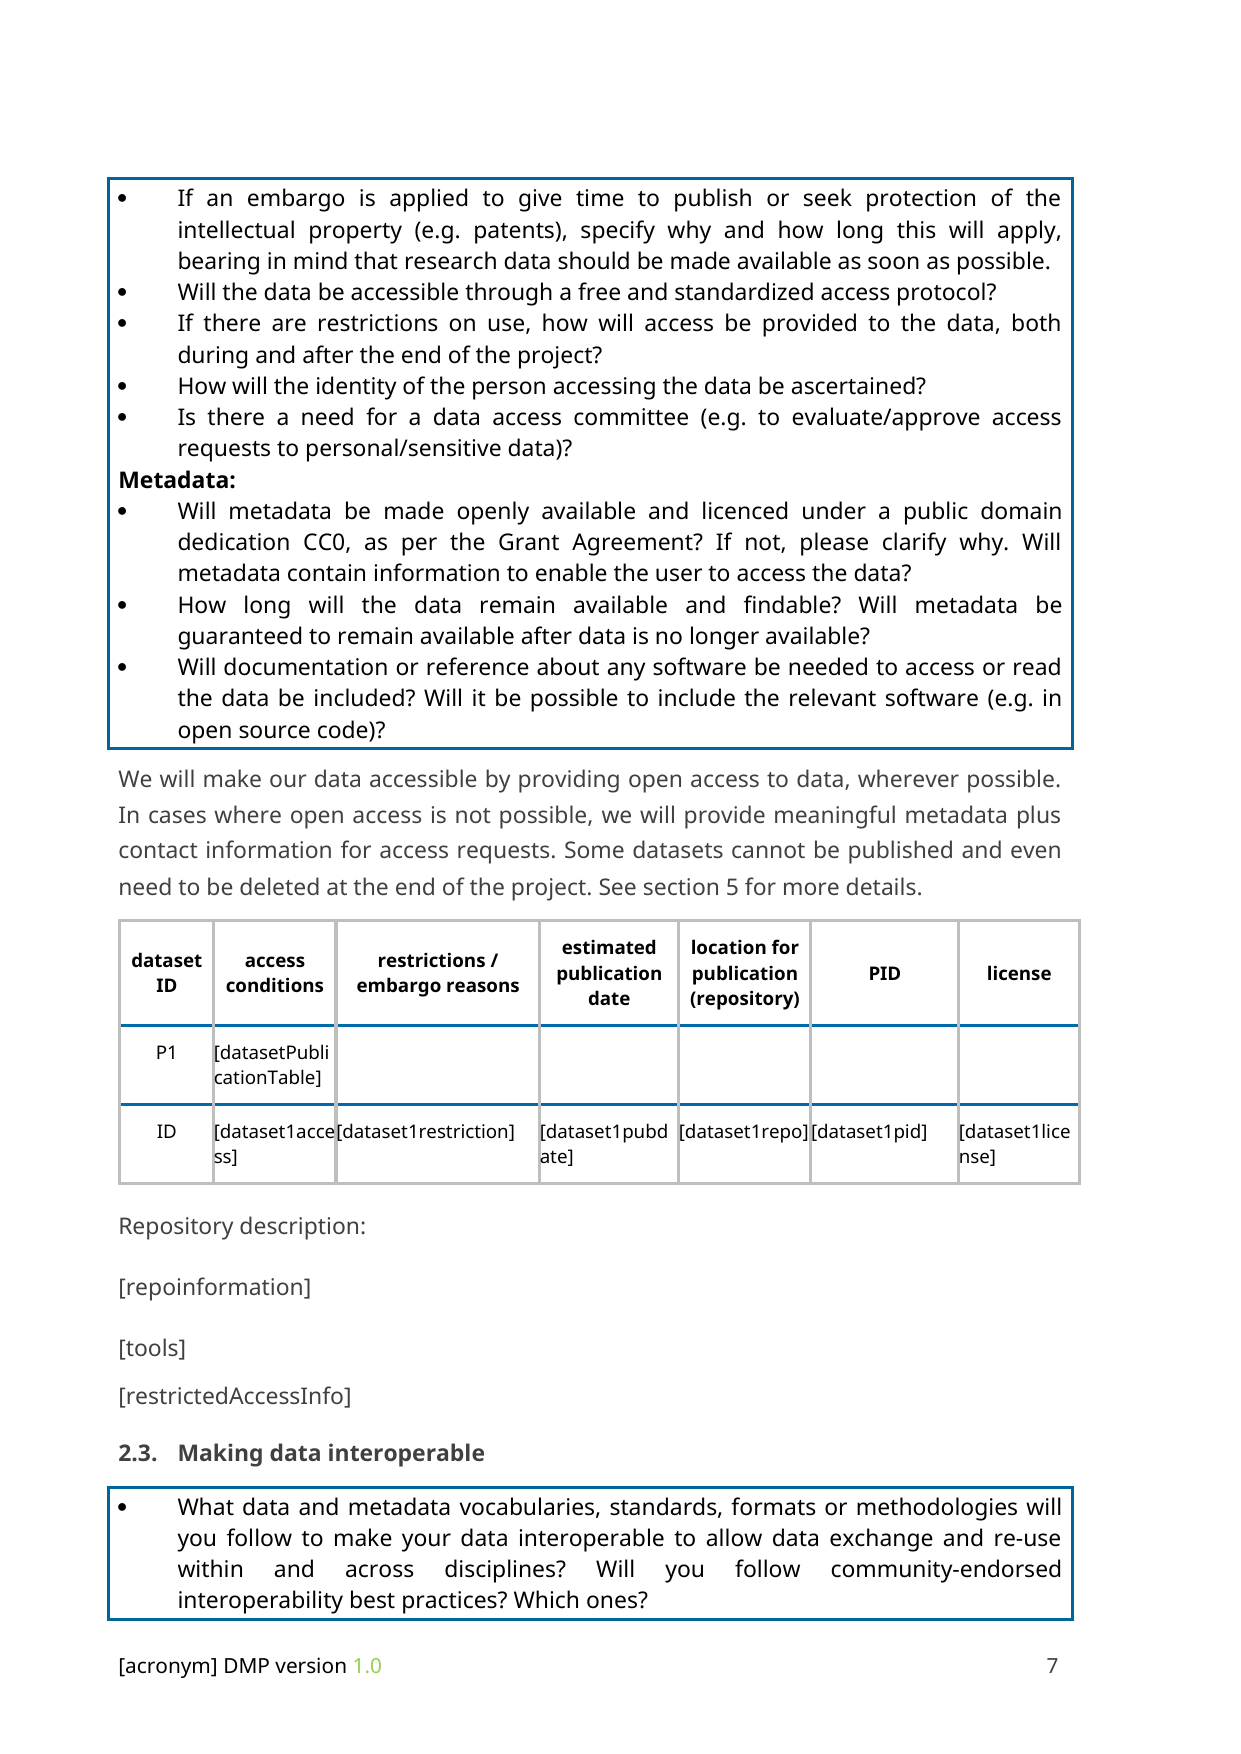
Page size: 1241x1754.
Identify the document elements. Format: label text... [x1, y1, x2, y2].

table_header location for publication (repository) [680, 922, 809, 1023]
table_header access conditions [215, 922, 334, 1023]
table_cell [dataset1pid] [812, 1106, 957, 1182]
list How long will the data remain available and findable? Will metadata be guaranteed to remain available after data is no longer available? [118, 589, 1063, 646]
table_cell [datasetPublicationTable] [215, 1027, 334, 1103]
list Metadata: [118, 464, 1063, 495]
table_cell [812, 1027, 957, 1103]
table_header estimated publication date [541, 922, 677, 1023]
table_cell [dataset1restriction] [338, 1106, 538, 1182]
text [tools] [118, 1332, 1063, 1363]
table_header dataset ID [121, 922, 212, 1023]
list If there are restrictions on use, how will access be provided to the data, both during and after the end of the project? [118, 307, 1063, 370]
table_cell P1 [121, 1027, 212, 1103]
text [repoinformation] [118, 1271, 1063, 1302]
table_cell [dataset1repo] [680, 1106, 809, 1182]
table_cell [dataset1pubdate] [541, 1106, 677, 1182]
subtitle Making data interoperable [118, 1437, 1063, 1468]
table_cell ID [121, 1106, 212, 1182]
table_header PID [812, 922, 957, 1023]
table_cell [dataset1license] [960, 1106, 1078, 1182]
text We will make our data accessible by providing open access to data, wherever possible. In cases where open access is not possible, we will provide meaningful metadata plus contact information for access requests. Some datasets cannot be published and even need to be deleted at the end of the project. See section 5 for more details. [118, 763, 1063, 902]
table_header restrictions / embargo reasons [338, 922, 538, 1023]
table_cell [338, 1027, 538, 1103]
list Is there a need for a data access committee (e.g. to evaluate/approve access requests to personal/sensitive data)? [118, 401, 1063, 464]
list Will the data be accessible through a free and standardized access protocol? [118, 276, 1063, 307]
table_cell [680, 1027, 809, 1103]
table_cell [960, 1027, 1078, 1103]
table_cell [dataset1access] [215, 1106, 334, 1182]
list Will documentation or reference about any software be needed to access or read the data be included? Will it be possible to include the relevant software (e.g. in open source code)? [110, 646, 1071, 747]
text [restrictedAccessInfo] [118, 1380, 1063, 1412]
list If an embargo is applied to give time to publish or seek protection of the intellectual property (e.g. patents), specify why and how long this will apply, bearing in mind that research data should be made available as soon as possible. [110, 180, 1071, 276]
list What data and metadata vocabularies, standards, formats or methodologies will you follow to make your data interoperable to allow data exchange and re-use within and across disciplines? Will you follow community-endorsed interoperability best practices? Which ones? [110, 1489, 1071, 1618]
list How will the identity of the person accessing the data be ascertained? [118, 370, 1063, 401]
table_cell [541, 1027, 677, 1103]
list Will metadata be made openly available and licenced under a public domain dedication CC0, as per the Grant Agreement? If not, please clarify why. Will metadata contain information to enable the user to access the data? [118, 495, 1063, 589]
table_header license [960, 922, 1078, 1023]
text Repository description: [118, 1210, 1063, 1241]
